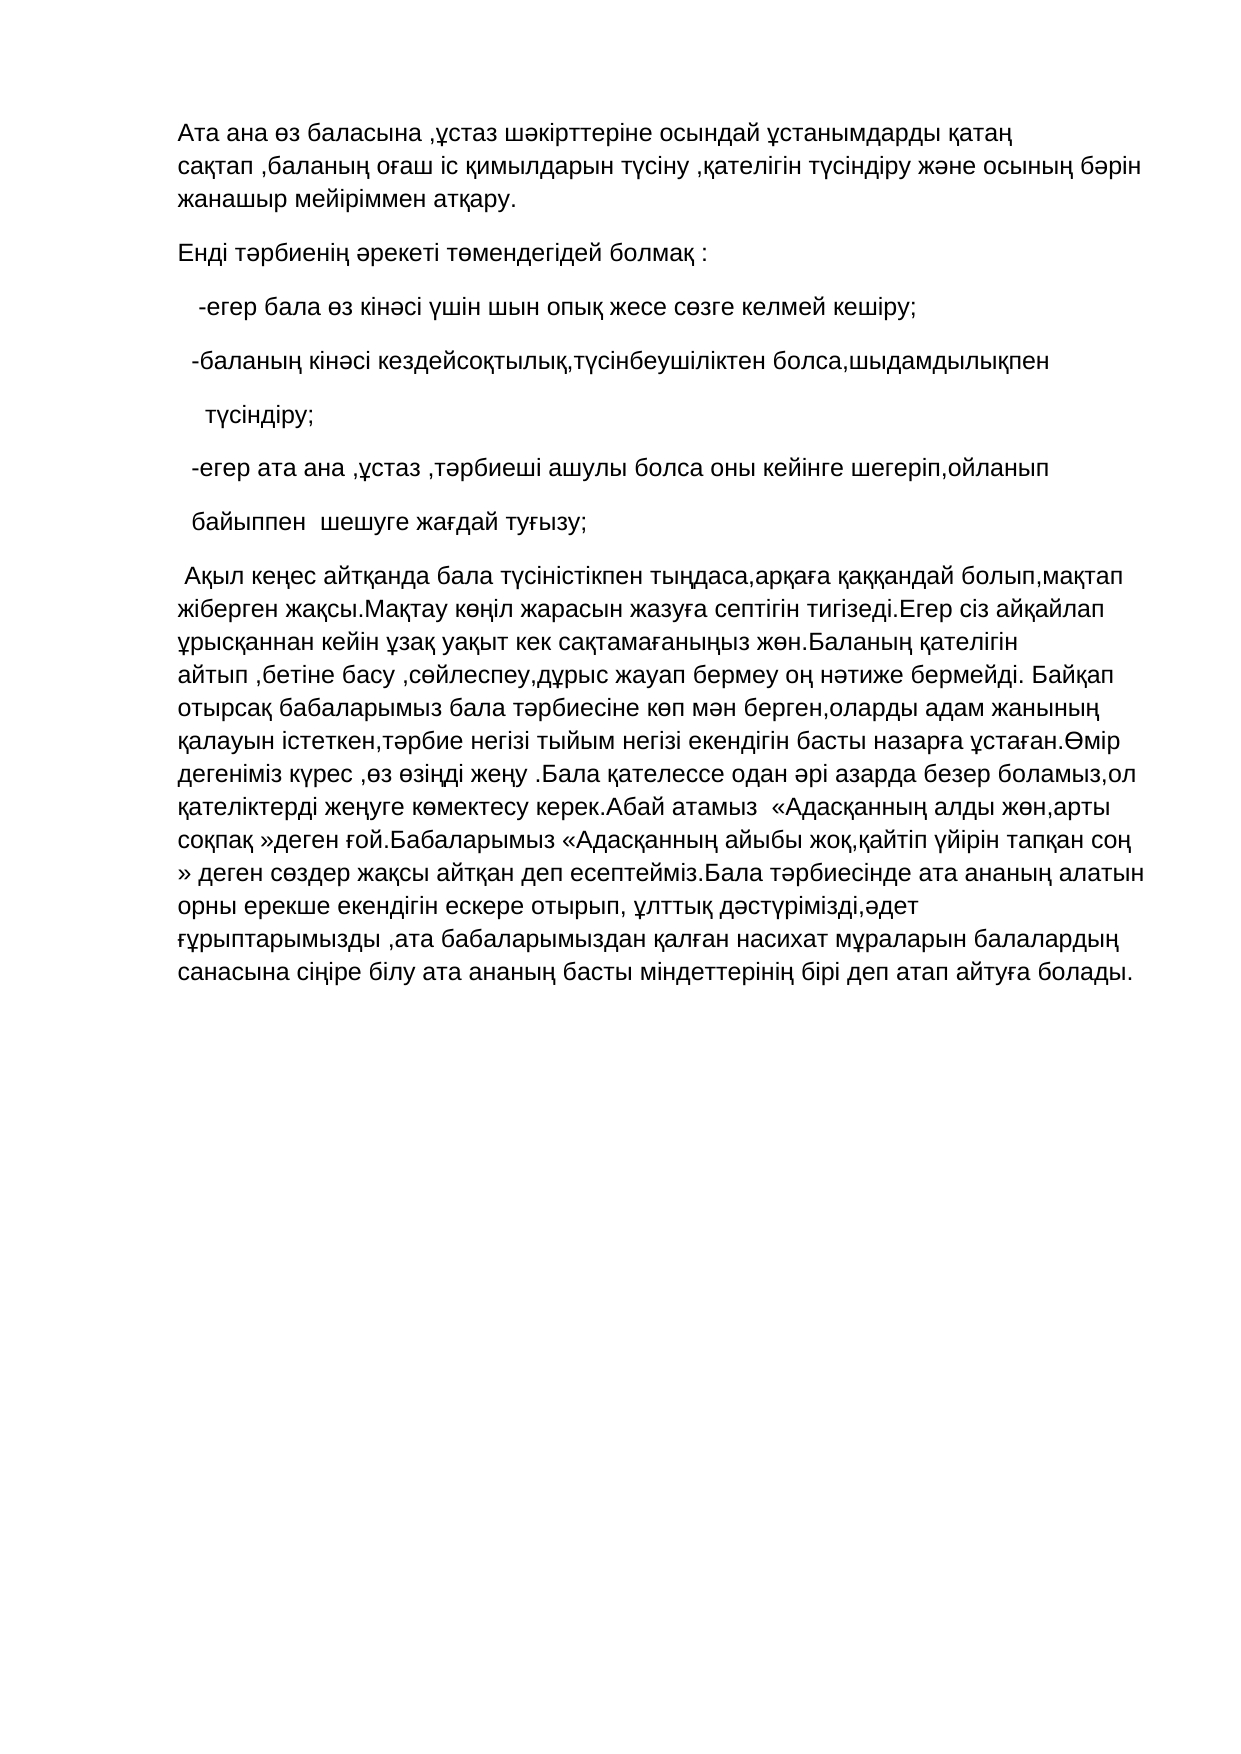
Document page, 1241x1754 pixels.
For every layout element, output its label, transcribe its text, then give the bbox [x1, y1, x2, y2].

text -баланың кінәсі кездейсоқтылық,түсінбеушіліктен болса,шыдамдылықпен [177, 346, 1152, 374]
text түсіндіру; [177, 399, 1152, 428]
text Ата ана өз баласына ,ұстаз шәкірттеріне осындай ұстанымдарды қатаң сақтап ,баланың оғаш іс қимылдарын түсіну ,қателігін түсіндіру және осының бәрін жанашыр мейіріммен атқару. [177, 118, 1152, 213]
text байыппен шешуге жағдай туғызу; [177, 507, 1152, 536]
text -егер бала өз кінәсі үшін шын опық жесе сөзге келмей кешіру; [177, 292, 1152, 321]
text -егер ата ана ,ұстаз ,тәрбиеші ашулы болса оны кейінге шегеріп,ойланып [177, 453, 1152, 482]
text Енді тәрбиенің әрекеті төмендегідей болмақ : [177, 238, 1152, 267]
text Ақыл кеңес айтқанда бала түсіністікпен тыңдаса,арқаға қаққандай болып,мақтап жіберген жақсы.Мақтау көңіл жарасын жазуға септігін тигізеді.Егер сіз айқайлап ұрысқаннан кейін ұзақ уақыт кек сақтамағаныңыз жөн.Баланың қателігін айтып ,бетіне басу ,сөйлеспеу,дұрыс жауап бермеу оң нәтиже бермейді. Байқап отырсақ бабаларымыз бала тәрбиесіне көп мән берген,оларды адам жанының қалауын істеткен,тәрбие негізі тыйым негізі екендігін басты назарға ұстаған.Өмір дегеніміз күрес ,өз өзіңді жеңу .Бала қателессе одан әрі азарда безер боламыз,ол қателіктерді жеңуге көмектесу керек.Абай атамыз «Адасқанның алды жөн,арты соқпақ »деген ғой.Бабаларымыз «Адасқанның айыбы жоқ,қайтіп үйірін тапқан соң » деген сөздер жақсы айтқан деп есептейміз.Бала тәрбиесінде ата ананың алатын орны ерекше екендігін ескере отырып, ұлттық дәстүрімізді,әдет ғұрыптарымызды ,ата бабаларымыздан қалған насихат мұраларын балалардың санасына сіңіре білу ата ананың басты міндеттерінің бірі деп атап айтуға болады. [177, 561, 1152, 986]
